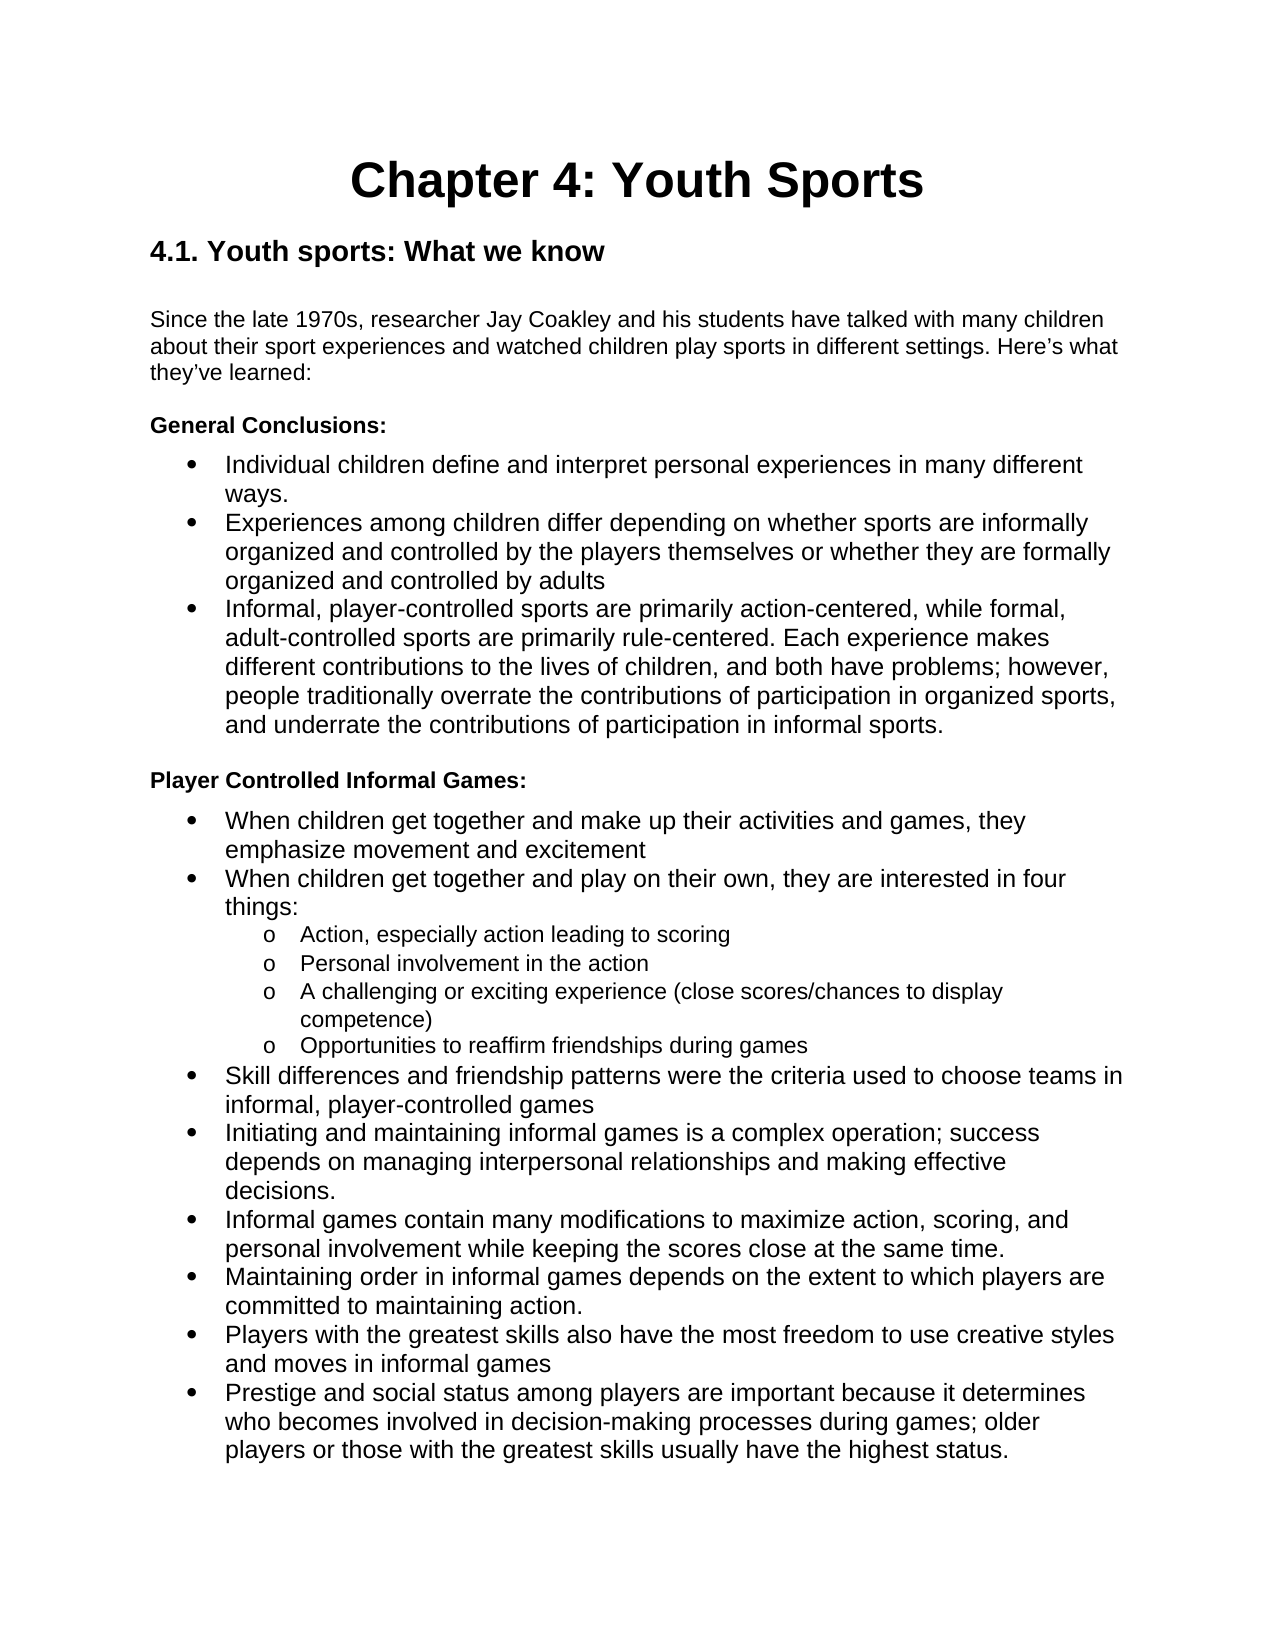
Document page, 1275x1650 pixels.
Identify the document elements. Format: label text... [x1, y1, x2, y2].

list A challenging or exciting experience (close scores/chances to display competence) [262, 978, 1125, 1032]
list Personal involvement in the action [262, 949, 1125, 978]
list Experiences among children differ depending on whether sports are informally organized and controlled by the players themselves or whether they are formally organized and controlled by adults [187, 508, 1125, 594]
list Informal games contain many modifications to maximize action, scoring, and personal involvement while keeping the scores close at the same time. [187, 1205, 1125, 1262]
list Skill differences and friendship patterns were the criteria used to choose teams in informal, player-controlled games [187, 1061, 1125, 1118]
subtitle General Conclusions: [150, 412, 1125, 438]
title Chapter 4: Youth Sports [150, 150, 1125, 207]
list Prestige and social status among players are important because it determines who becomes involved in decision-making processes during games; older players or those with the greatest skills usually have the highest status. [187, 1378, 1125, 1464]
list Informal, player-controlled sports are primarily action-centered, while formal, adult-controlled sports are primarily rule-centered. Each experience makes different contributions to the lives of children, and both have problems; however, people traditionally overrate the contributions of participation in organized sports, and underrate the contributions of participation in informal sports. [187, 594, 1125, 738]
subtitle Player Controlled Informal Games: [150, 767, 1125, 793]
list Individual children define and interpret personal experiences in many different ways. [187, 451, 1125, 508]
subtitle 4.1. Youth sports: What we know [150, 234, 1125, 267]
list Initiating and maintaining informal games is a complex operation; success depends on managing interpersonal relationships and making effective decisions. [187, 1118, 1125, 1205]
list Opportunities to reaffirm friendships during games [262, 1032, 1125, 1061]
list When children get together and make up their activities and games, they emphasize movement and excitement [187, 806, 1125, 863]
list Players with the greatest skills also have the most freedom to use creative styles and moves in informal games [187, 1320, 1125, 1378]
list When children get together and play on their own, they are interested in four things: [187, 863, 1125, 921]
list Action, especially action leading to scoring [262, 921, 1125, 949]
text Since the late 1970s, researcher Jay Coakley and his students have talked with many children about their sport experiences and watched children play sports in different settings. Here’s what they’ve learned: [150, 306, 1125, 385]
list Maintaining order in informal games depends on the extent to which players are committed to maintaining action. [187, 1262, 1125, 1320]
